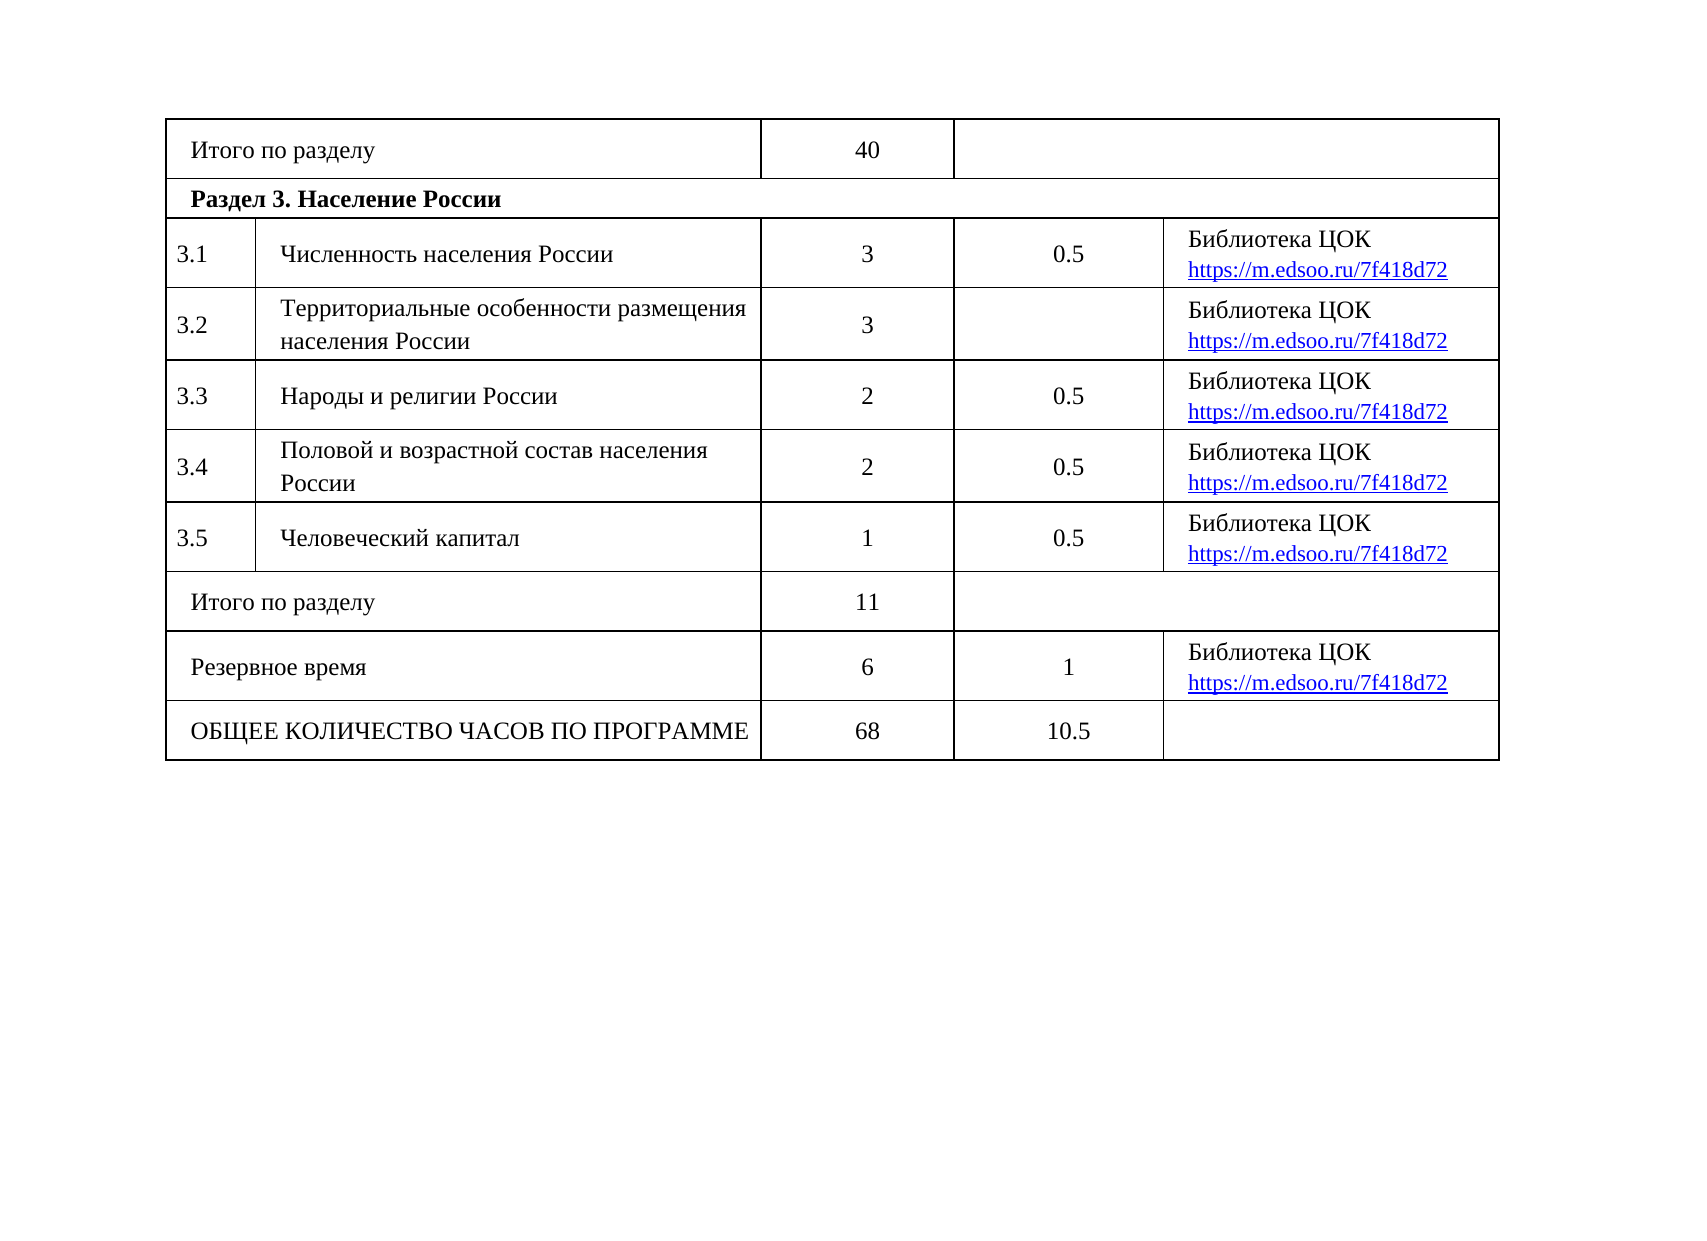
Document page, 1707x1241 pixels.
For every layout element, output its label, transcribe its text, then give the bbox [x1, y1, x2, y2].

table_cell 6 [762, 632, 953, 699]
table_cell Резервное время [167, 632, 760, 699]
table_cell 0.5 [955, 503, 1163, 571]
table_cell 1 [955, 632, 1163, 699]
table_cell Итого по разделу [167, 572, 760, 630]
table_cell Итого по разделу [167, 120, 760, 178]
table_cell [955, 288, 1163, 359]
table_cell 3.5 [167, 503, 255, 571]
table_cell 40 [762, 120, 953, 178]
table_cell 68 [762, 701, 953, 759]
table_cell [1164, 288, 1498, 359]
table_cell [955, 120, 1498, 178]
table_cell 3 [762, 288, 953, 359]
table_cell ОБЩЕЕ КОЛИЧЕСТВО ЧАСОВ ПО ПРОГРАММЕ [167, 701, 760, 759]
table_cell Народы и религии России [256, 361, 760, 428]
table_cell Численность населения России [256, 219, 760, 287]
table_cell Библиотека ЦОК https://m.edsoo.ru/7f418d72 [1164, 632, 1498, 699]
table_cell 3 [762, 219, 953, 287]
table_cell Библиотека ЦОК https://m.edsoo.ru/7f418d72 [1164, 361, 1498, 428]
table_cell [955, 572, 1498, 630]
table_cell Библиотека ЦОК https://m.edsoo.ru/7f418d72 [1164, 503, 1498, 571]
table_cell 1 [762, 503, 953, 571]
table_cell 2 [762, 430, 953, 501]
table_cell Половой и возрастной состав населения России [256, 430, 760, 501]
table_cell Раздел 3. Население России [167, 179, 1498, 217]
table_cell 3.4 [167, 430, 255, 501]
table_cell 0.5 [955, 219, 1163, 287]
table_cell Библиотека ЦОК https://m.edsoo.ru/7f418d72 [1164, 430, 1498, 501]
table_cell [1164, 701, 1498, 759]
table_cell 3.2 [167, 288, 255, 359]
table_cell 11 [762, 572, 953, 630]
table_cell 0.5 [955, 361, 1163, 428]
table_cell 2 [762, 361, 953, 428]
table_cell 3.1 [167, 219, 255, 287]
table_cell 3.3 [167, 361, 255, 428]
table_cell Территориальные особенности размещения населения России [256, 288, 760, 359]
table_cell 0.5 [955, 430, 1163, 501]
table_cell Человеческий капитал [256, 503, 760, 571]
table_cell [1164, 219, 1498, 287]
table_cell 10.5 [955, 701, 1163, 759]
